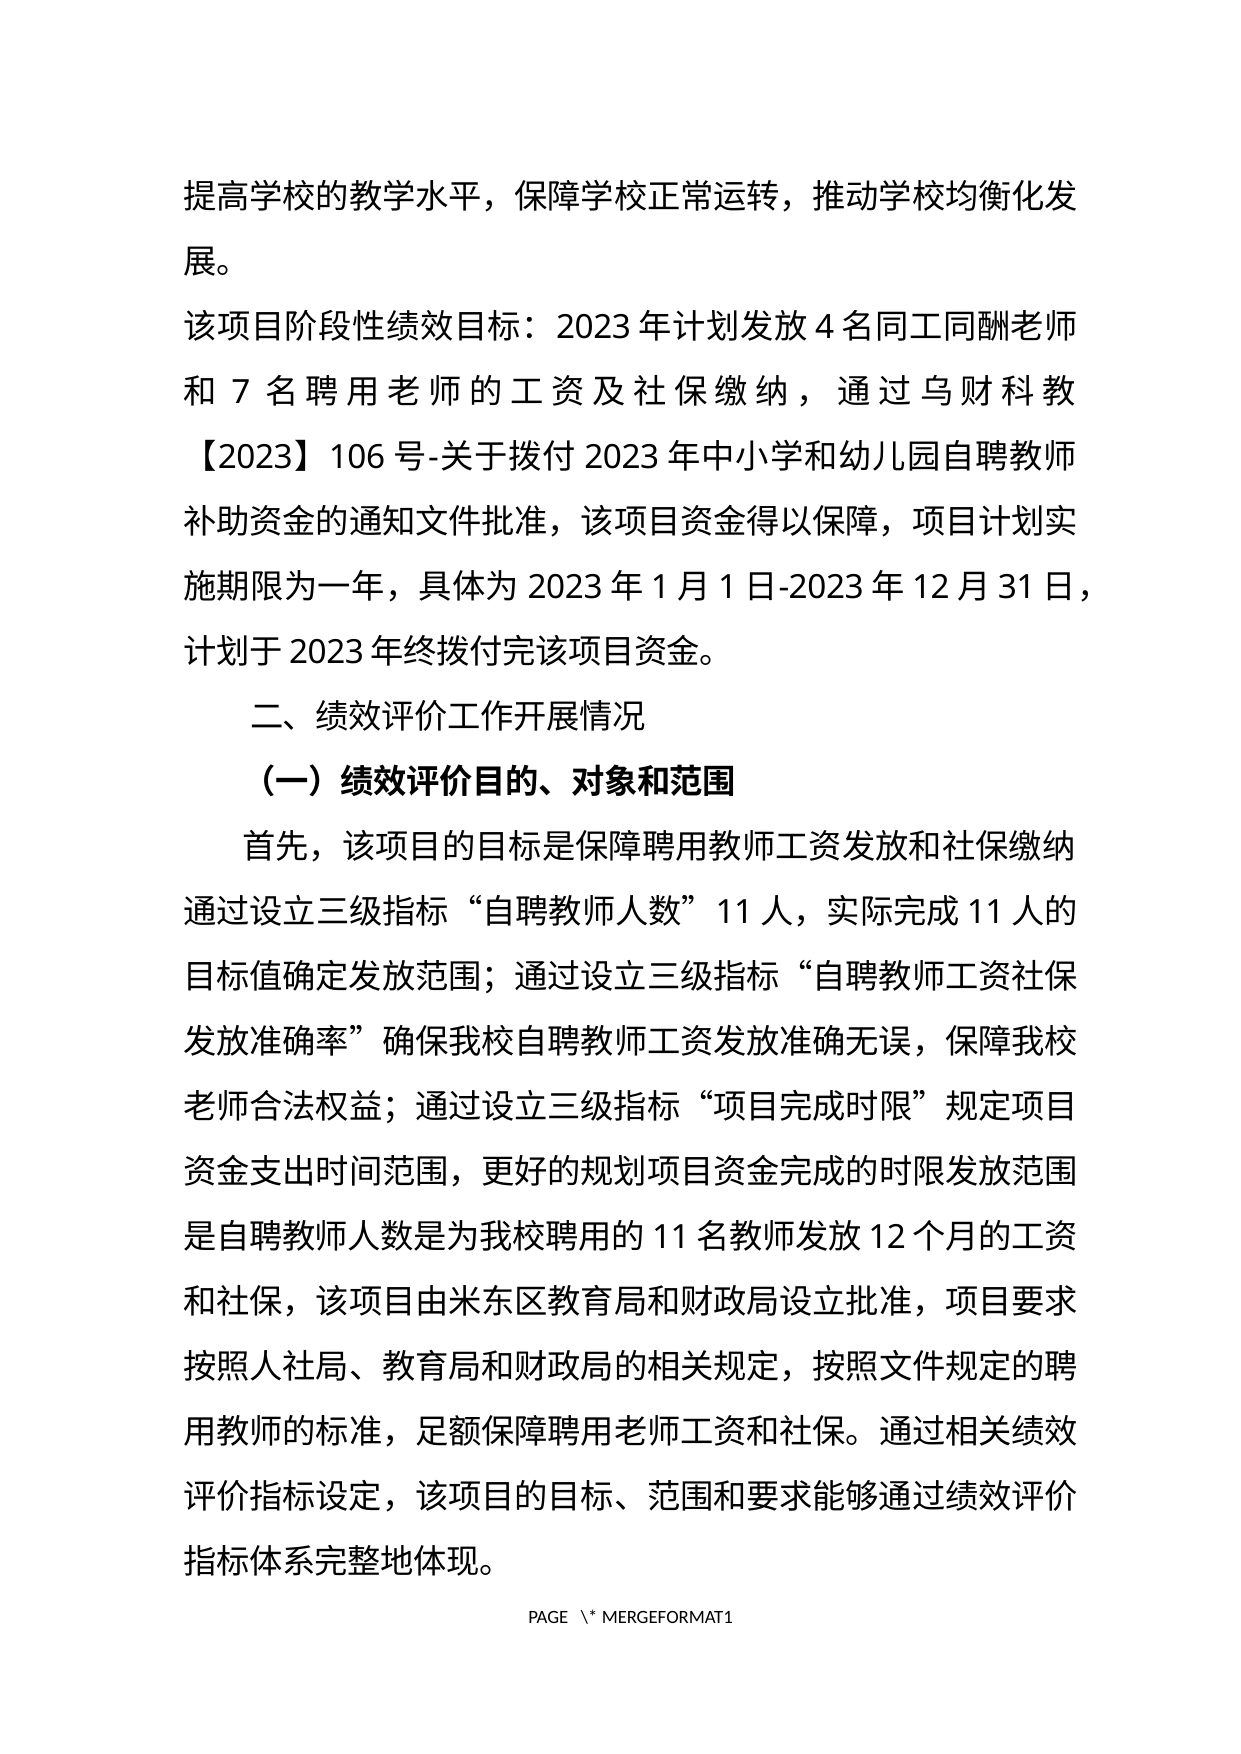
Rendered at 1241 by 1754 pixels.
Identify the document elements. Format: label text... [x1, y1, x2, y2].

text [183, 812, 1078, 1592]
text 二、绩效评价工作开展情况 [183, 682, 1078, 747]
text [183, 162, 1078, 682]
text （一）绩效评价目的、对象和范围 [183, 747, 1078, 812]
